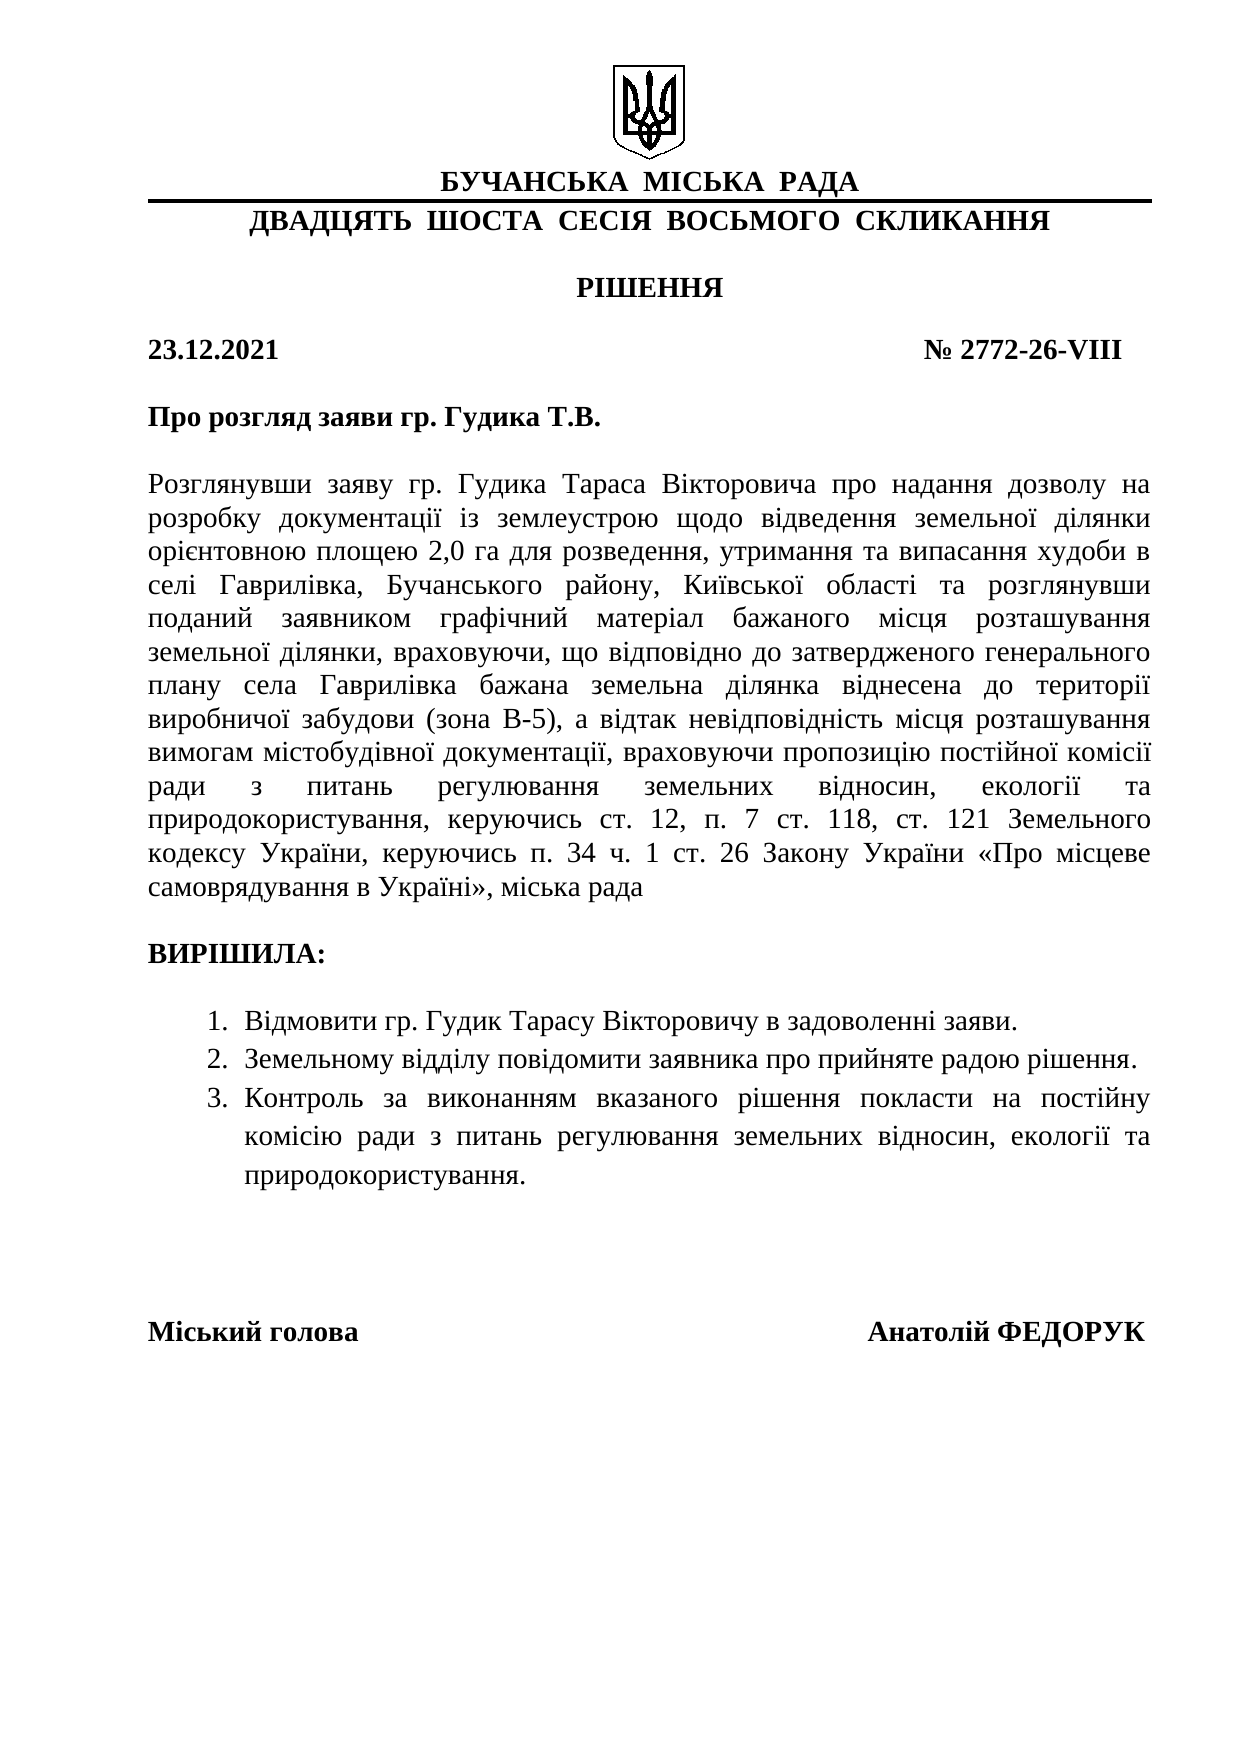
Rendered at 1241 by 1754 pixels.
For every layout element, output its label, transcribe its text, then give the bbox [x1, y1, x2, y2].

text Розглянувши заяву гр. Гудика Тараса Вікторовича про надання дозволу на розробку документації із землеустрою щодо відведення земельної ділянки орієнтовною площею 2,0 га для розведення, утримання та випасання худоби в селі Гаврилівка, Бучанського району, Київської області та розглянувши поданий заявником графічний матеріал бажаного місця розташування земельної ділянки, враховуючи, що відповідно до затвердженого генерального плану села Гаврилівка бажана земельна ділянка віднесена до території виробничої забудови (зона В-5), а відтак невідповідність місця розташування вимогам містобудівної документації, враховуючи пропозицію постійної комісії ради з питань регулювання земельних відносин, екології та природокористування, керуючись ст. 12, п. 7 ст. 118, ст. 121 Земельного кодексу України, керуючись п. 34 ч. 1 ст. 26 Закону України «Про місцеве самоврядування в Україні», міська рада [148, 466, 1152, 902]
list Відмовити гр. Гудик Тарасу Вікторовичу в задоволенні заяви. [207, 1003, 1152, 1036]
text Про розгляд заяви гр. Гудика Т.В. [148, 399, 1152, 433]
list Земельному відділу повідомити заявника про прийняте радою рішення. [207, 1041, 1152, 1075]
list Контроль за виконанням вказаного рішення покласти на постійну комісію ради з питань регулювання земельних відносин, екології та природокористування. [207, 1080, 1152, 1191]
text ДВАДЦЯТЬ ШОСТА СЕСІЯ ВОСЬМОГО СКЛИКАННЯ [148, 203, 1152, 236]
text РІШЕННЯ [148, 270, 1152, 303]
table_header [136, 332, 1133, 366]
text ВИРІШИЛА: [148, 936, 1152, 969]
text Міський голова Анатолій ФЕДОРУК [148, 1314, 1152, 1348]
text БУЧАНСЬКА МІСЬКА РАДА [148, 164, 1152, 199]
